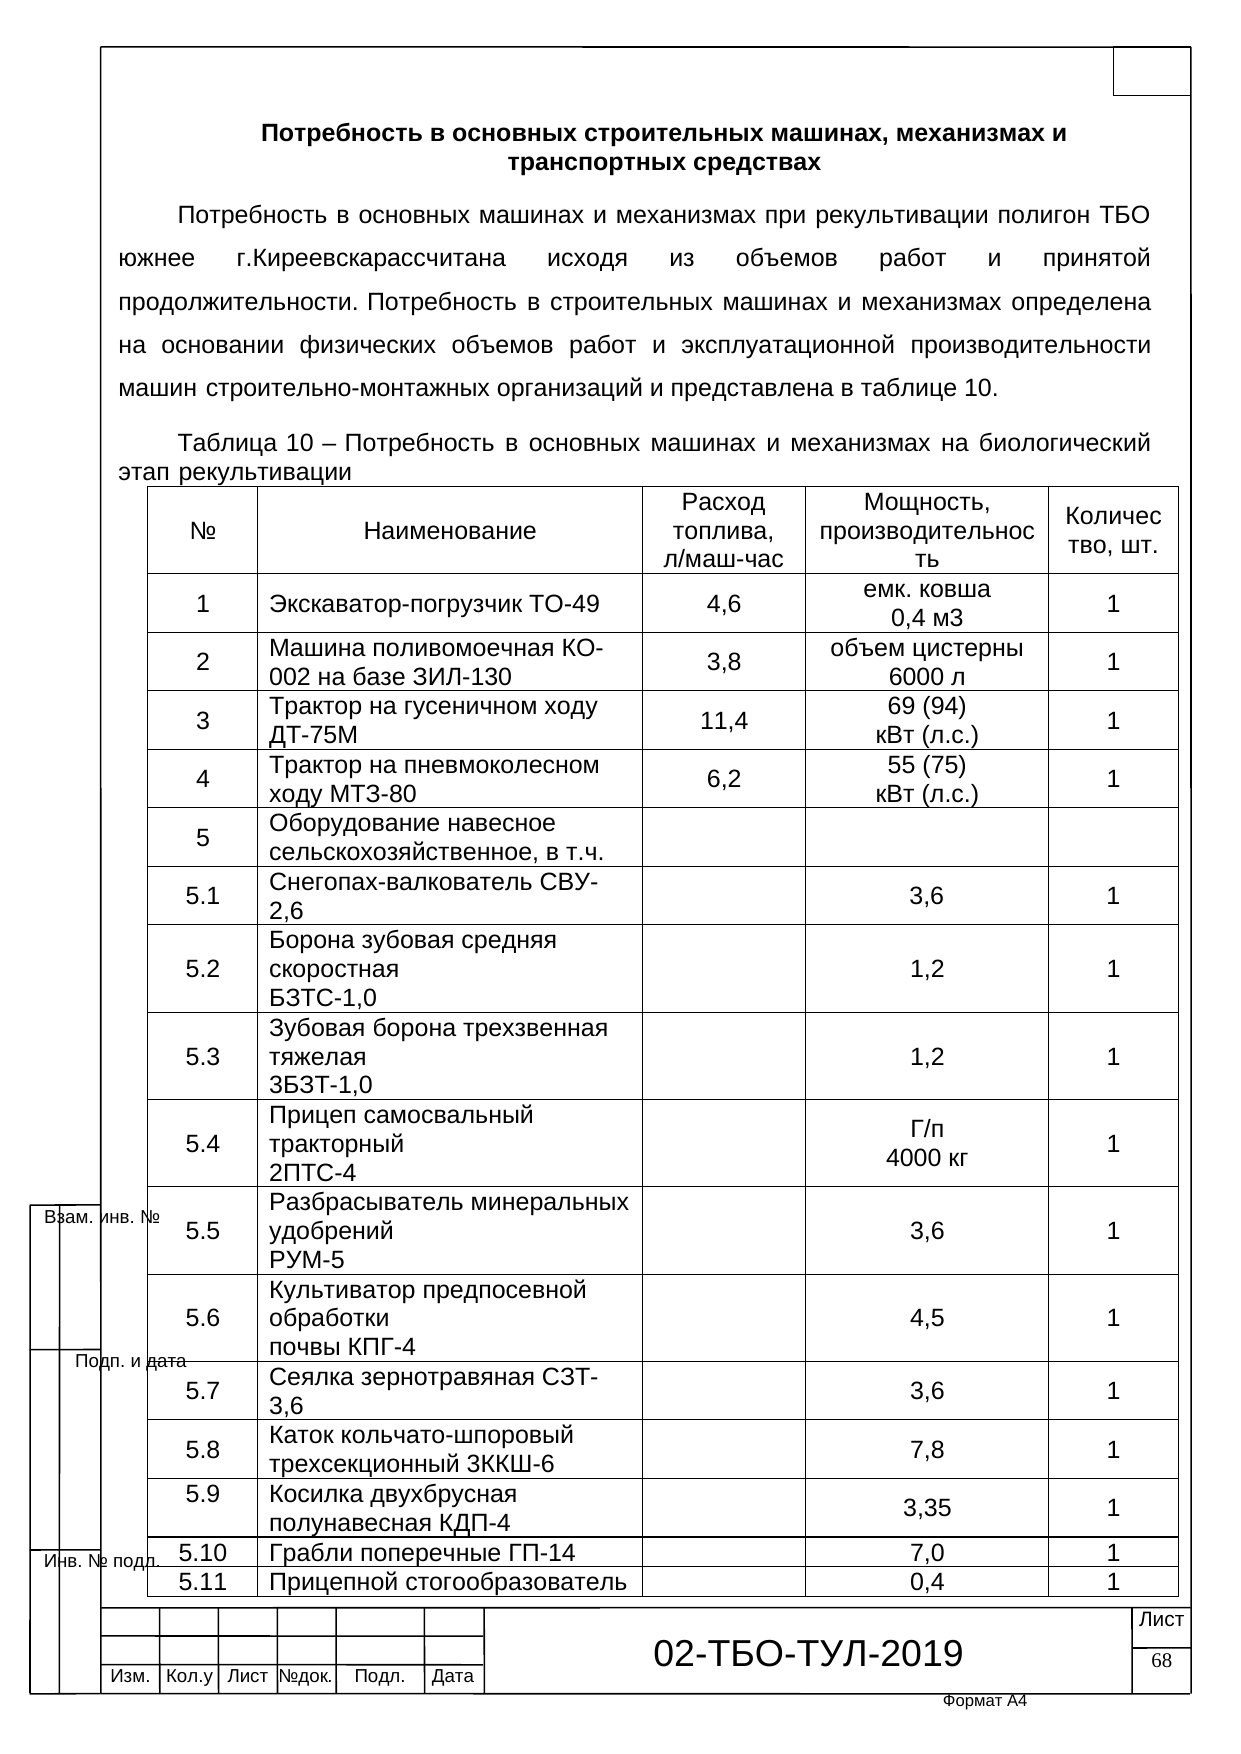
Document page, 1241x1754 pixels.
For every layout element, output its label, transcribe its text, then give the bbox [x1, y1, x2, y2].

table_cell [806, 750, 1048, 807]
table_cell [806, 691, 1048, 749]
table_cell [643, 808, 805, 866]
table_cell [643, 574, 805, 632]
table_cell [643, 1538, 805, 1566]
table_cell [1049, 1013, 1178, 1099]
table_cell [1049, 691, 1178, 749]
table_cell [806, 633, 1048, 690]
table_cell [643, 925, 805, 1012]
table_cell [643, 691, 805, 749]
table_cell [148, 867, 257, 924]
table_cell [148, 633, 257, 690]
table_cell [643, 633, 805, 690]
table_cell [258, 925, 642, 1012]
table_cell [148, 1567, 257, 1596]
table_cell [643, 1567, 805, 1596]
table_header Наименование [258, 487, 642, 573]
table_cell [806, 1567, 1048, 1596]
table_header Расход топлива, л/маш-час [643, 487, 805, 573]
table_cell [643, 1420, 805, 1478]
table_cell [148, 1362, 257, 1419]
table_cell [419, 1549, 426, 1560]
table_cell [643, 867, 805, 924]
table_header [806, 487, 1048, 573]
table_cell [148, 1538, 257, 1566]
text Таблица 10 – Потребность в основных машинах и механизмах на биологический этап рекультивации [118, 428, 1152, 486]
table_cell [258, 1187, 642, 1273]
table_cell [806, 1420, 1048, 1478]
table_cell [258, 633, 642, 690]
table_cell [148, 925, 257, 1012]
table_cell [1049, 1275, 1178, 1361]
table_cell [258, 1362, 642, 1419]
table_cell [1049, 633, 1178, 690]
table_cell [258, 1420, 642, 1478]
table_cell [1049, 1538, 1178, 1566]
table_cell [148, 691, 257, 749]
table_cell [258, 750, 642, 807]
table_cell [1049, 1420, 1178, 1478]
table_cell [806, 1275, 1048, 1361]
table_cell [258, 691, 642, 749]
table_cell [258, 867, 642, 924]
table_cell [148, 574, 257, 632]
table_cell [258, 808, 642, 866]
text Потребность в основных машинах и механизмах при рекультивации полигон ТБО южнее г.Киреевскарассчитана исходя из объемов работ и принятой продолжительности. Потребность в строительных машинах и механизмах определена на основании физических объемов работ и эксплуатационной производительности машин строительно-монтажных организаций и представлена в таблице 10. [118, 200, 1152, 401]
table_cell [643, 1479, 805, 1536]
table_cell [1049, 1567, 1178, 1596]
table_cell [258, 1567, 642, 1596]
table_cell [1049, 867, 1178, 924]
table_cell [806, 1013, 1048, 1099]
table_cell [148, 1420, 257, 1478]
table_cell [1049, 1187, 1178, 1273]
table_header № [148, 487, 257, 573]
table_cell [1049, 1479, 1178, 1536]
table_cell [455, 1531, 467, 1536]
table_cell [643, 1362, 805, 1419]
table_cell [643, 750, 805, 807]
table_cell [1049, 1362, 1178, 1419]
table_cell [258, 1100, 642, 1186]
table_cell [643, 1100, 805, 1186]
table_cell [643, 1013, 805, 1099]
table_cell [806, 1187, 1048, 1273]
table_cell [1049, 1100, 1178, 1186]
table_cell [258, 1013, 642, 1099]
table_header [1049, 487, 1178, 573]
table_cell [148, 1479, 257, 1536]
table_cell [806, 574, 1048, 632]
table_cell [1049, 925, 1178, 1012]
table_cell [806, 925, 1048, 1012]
subtitle Потребность в основных строительных машинах, механизмах и транспортных средствах [177, 118, 1152, 176]
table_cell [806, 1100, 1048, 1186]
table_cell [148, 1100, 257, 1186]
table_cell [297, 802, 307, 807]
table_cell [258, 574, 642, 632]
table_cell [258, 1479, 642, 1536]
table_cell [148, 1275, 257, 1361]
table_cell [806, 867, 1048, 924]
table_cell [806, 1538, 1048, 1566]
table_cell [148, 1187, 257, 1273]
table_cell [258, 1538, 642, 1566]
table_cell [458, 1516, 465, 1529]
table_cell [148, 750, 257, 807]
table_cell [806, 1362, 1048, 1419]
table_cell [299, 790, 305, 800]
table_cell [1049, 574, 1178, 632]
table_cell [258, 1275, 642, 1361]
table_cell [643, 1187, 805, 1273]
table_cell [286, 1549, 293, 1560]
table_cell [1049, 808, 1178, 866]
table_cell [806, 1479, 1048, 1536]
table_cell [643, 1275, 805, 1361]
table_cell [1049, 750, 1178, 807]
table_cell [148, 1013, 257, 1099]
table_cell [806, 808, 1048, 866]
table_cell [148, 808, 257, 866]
